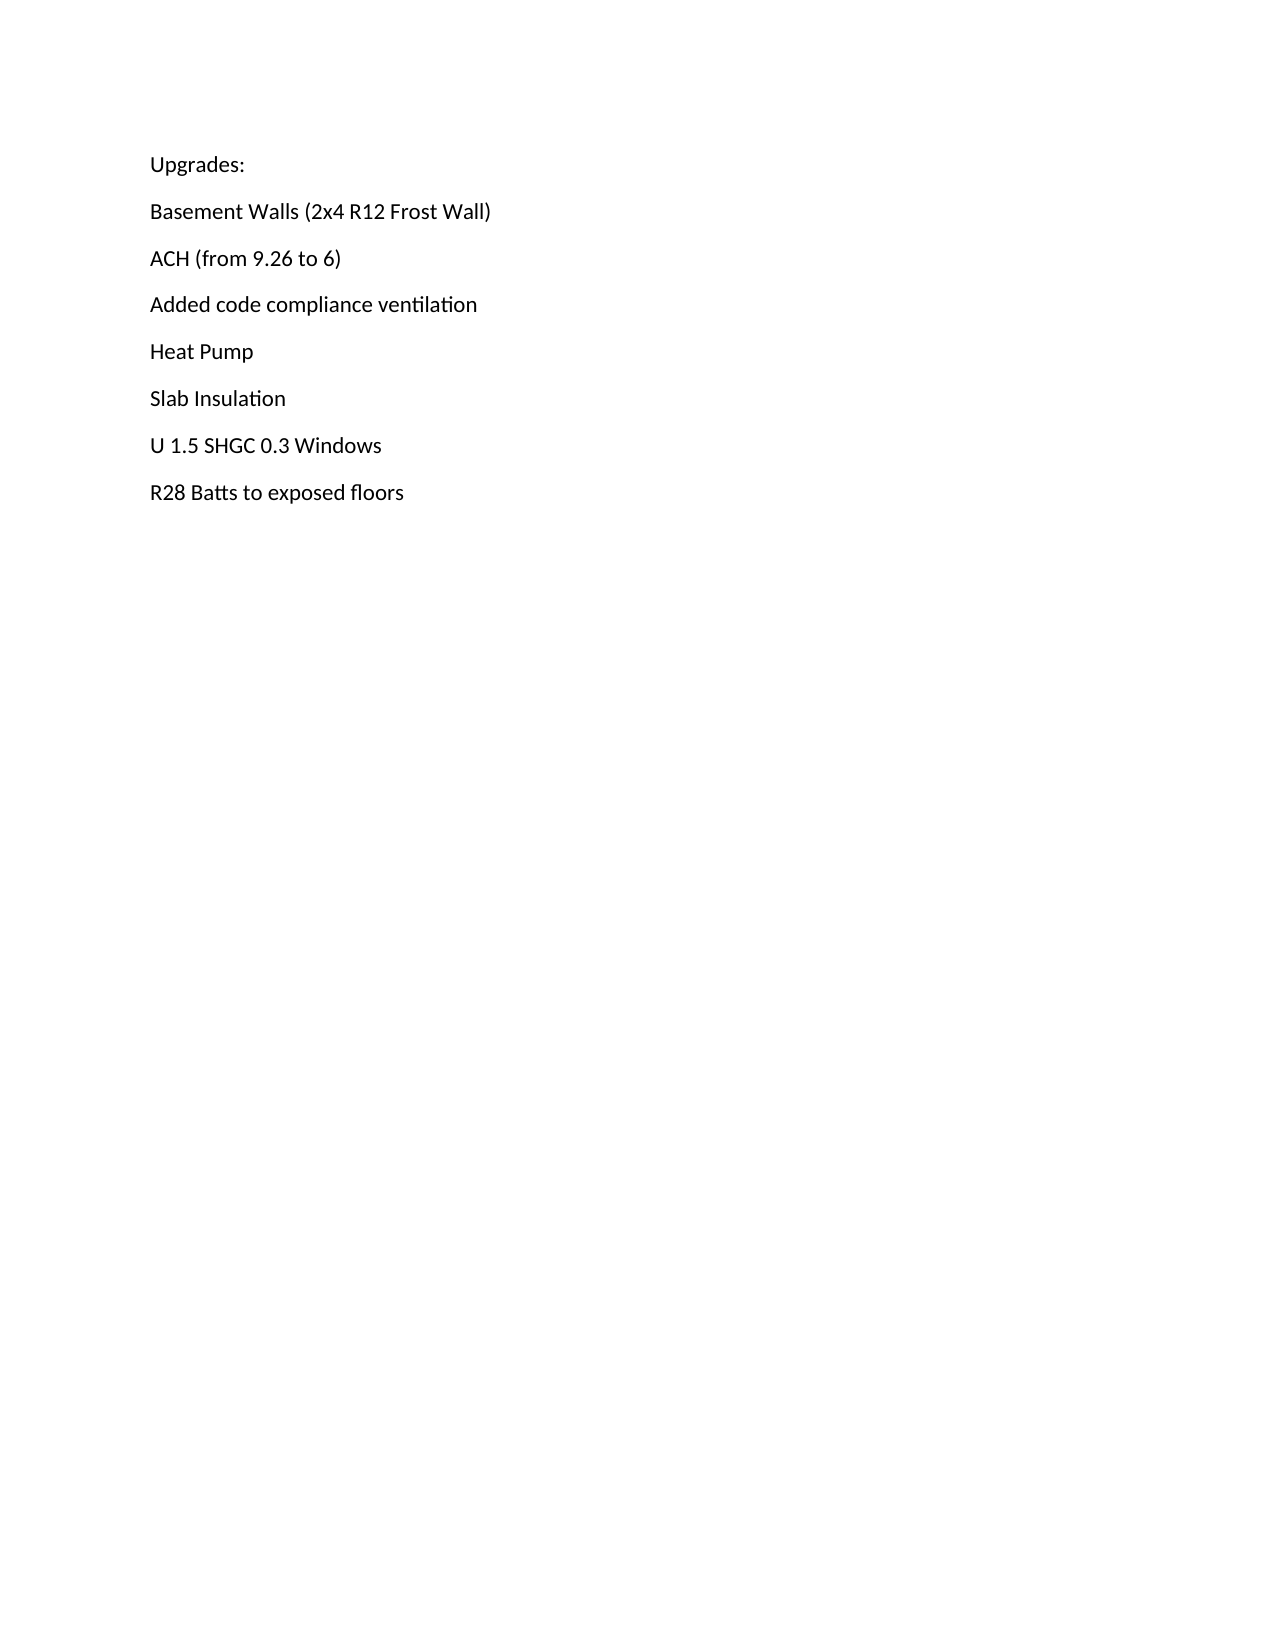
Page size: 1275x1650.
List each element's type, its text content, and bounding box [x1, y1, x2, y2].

text U 1.5 SHGC 0.3 Windows [150, 431, 1125, 459]
text Upgrades: [150, 150, 1125, 178]
text Added code compliance ventilation [150, 291, 1125, 319]
text Slab Insulation [150, 384, 1125, 412]
text Heat Pump [150, 337, 1125, 366]
text ACH (from 9.26 to 6) [150, 244, 1125, 272]
text R28 Batts to exposed floors [150, 478, 1125, 506]
text Basement Walls (2x4 R12 Frost Wall) [150, 197, 1125, 225]
